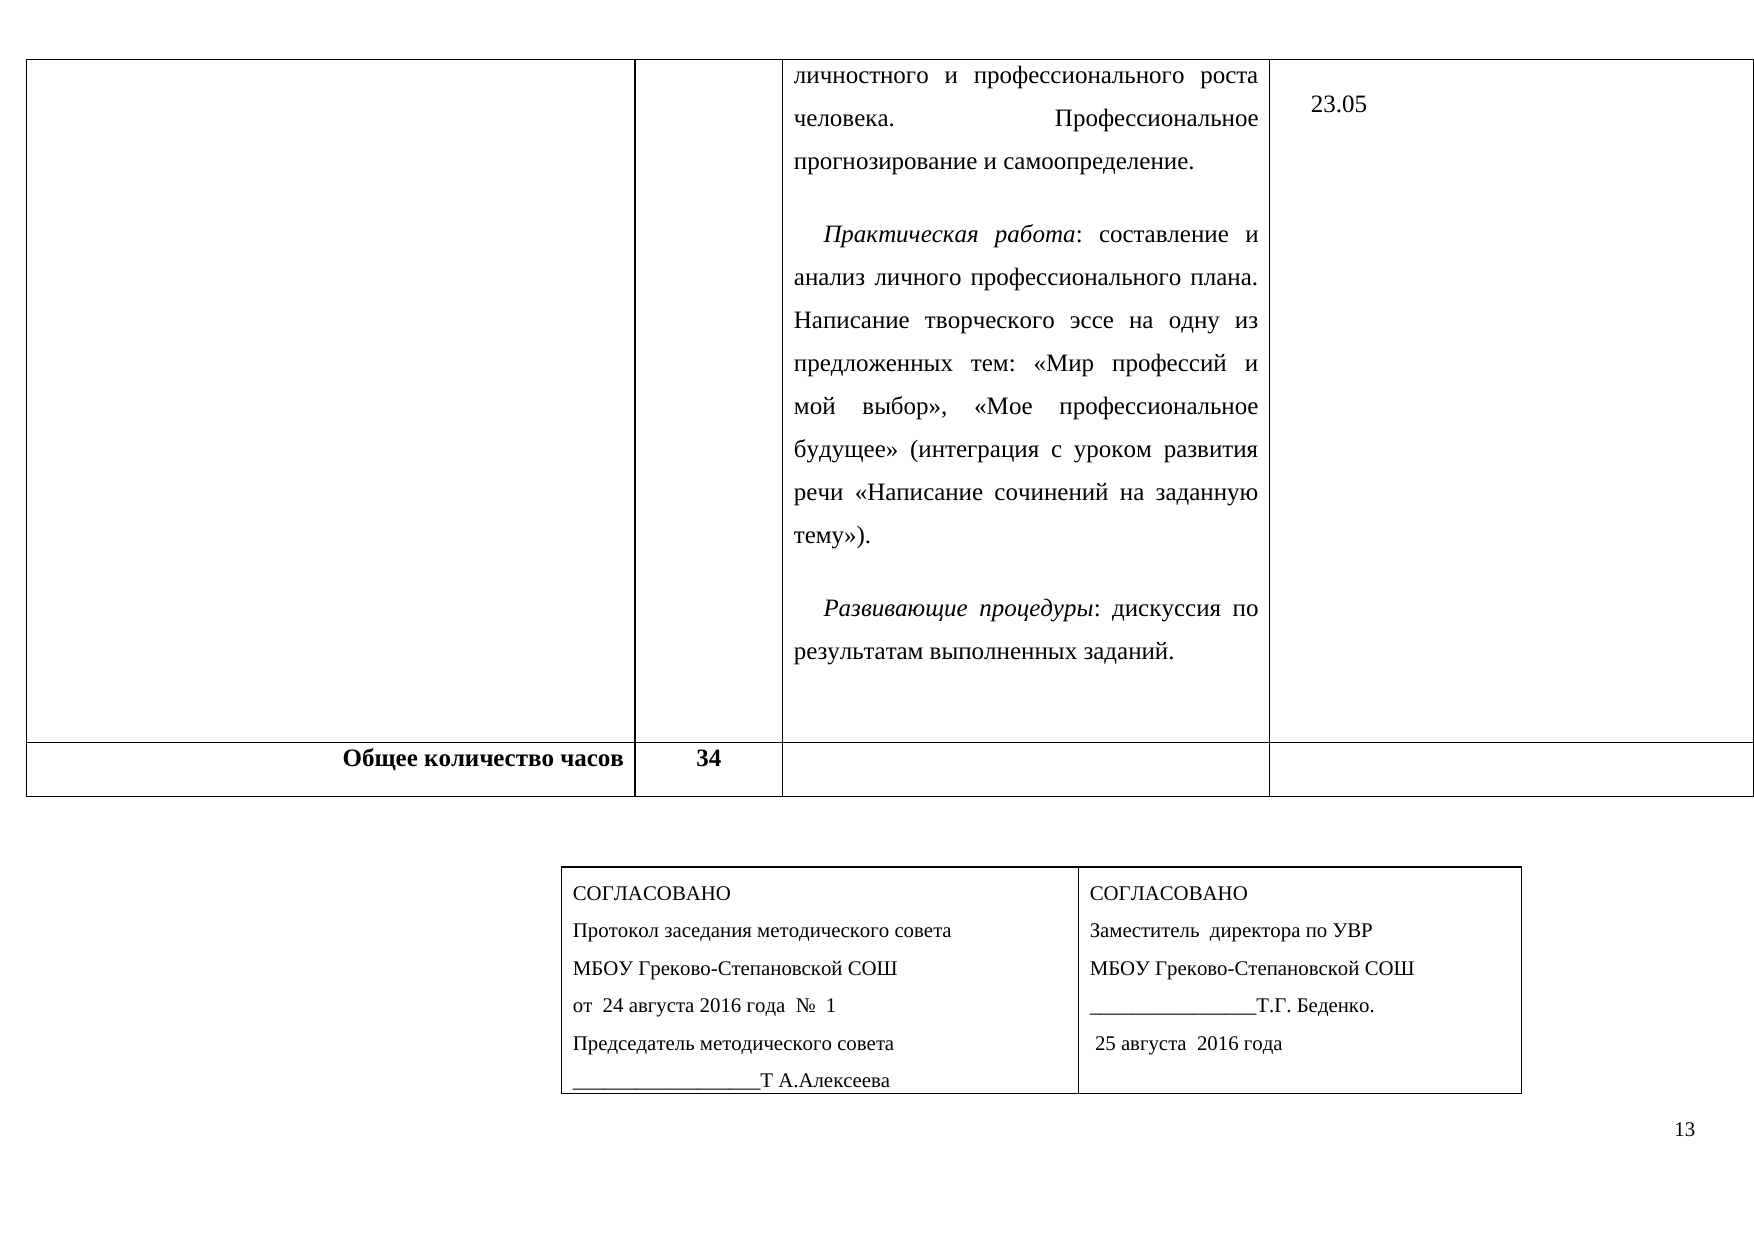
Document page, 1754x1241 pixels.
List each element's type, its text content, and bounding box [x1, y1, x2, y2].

table_header СОГЛАСОВАНО Заместитель директора по УВР МБОУ Греково-Степановской СОШ ________________Т.Г. Беденко. 25 августа 2016 года [1079, 868, 1521, 1092]
table_cell [1270, 743, 1753, 796]
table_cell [27, 60, 634, 742]
table_header СОГЛАСОВАНО Протокол заседания методического совета МБОУ Греково-Степановской СОШ от 24 августа 2016 года № 1 Председатель методического совета __________________Т А.Алексеева [562, 868, 1078, 1092]
table_cell 34 [636, 743, 782, 796]
table_cell [783, 743, 1269, 796]
table_cell 16.05 23.05 [1270, 60, 1753, 742]
table_cell Общее количество часов [27, 743, 634, 796]
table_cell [783, 60, 1269, 742]
table_cell 2 [636, 60, 782, 742]
